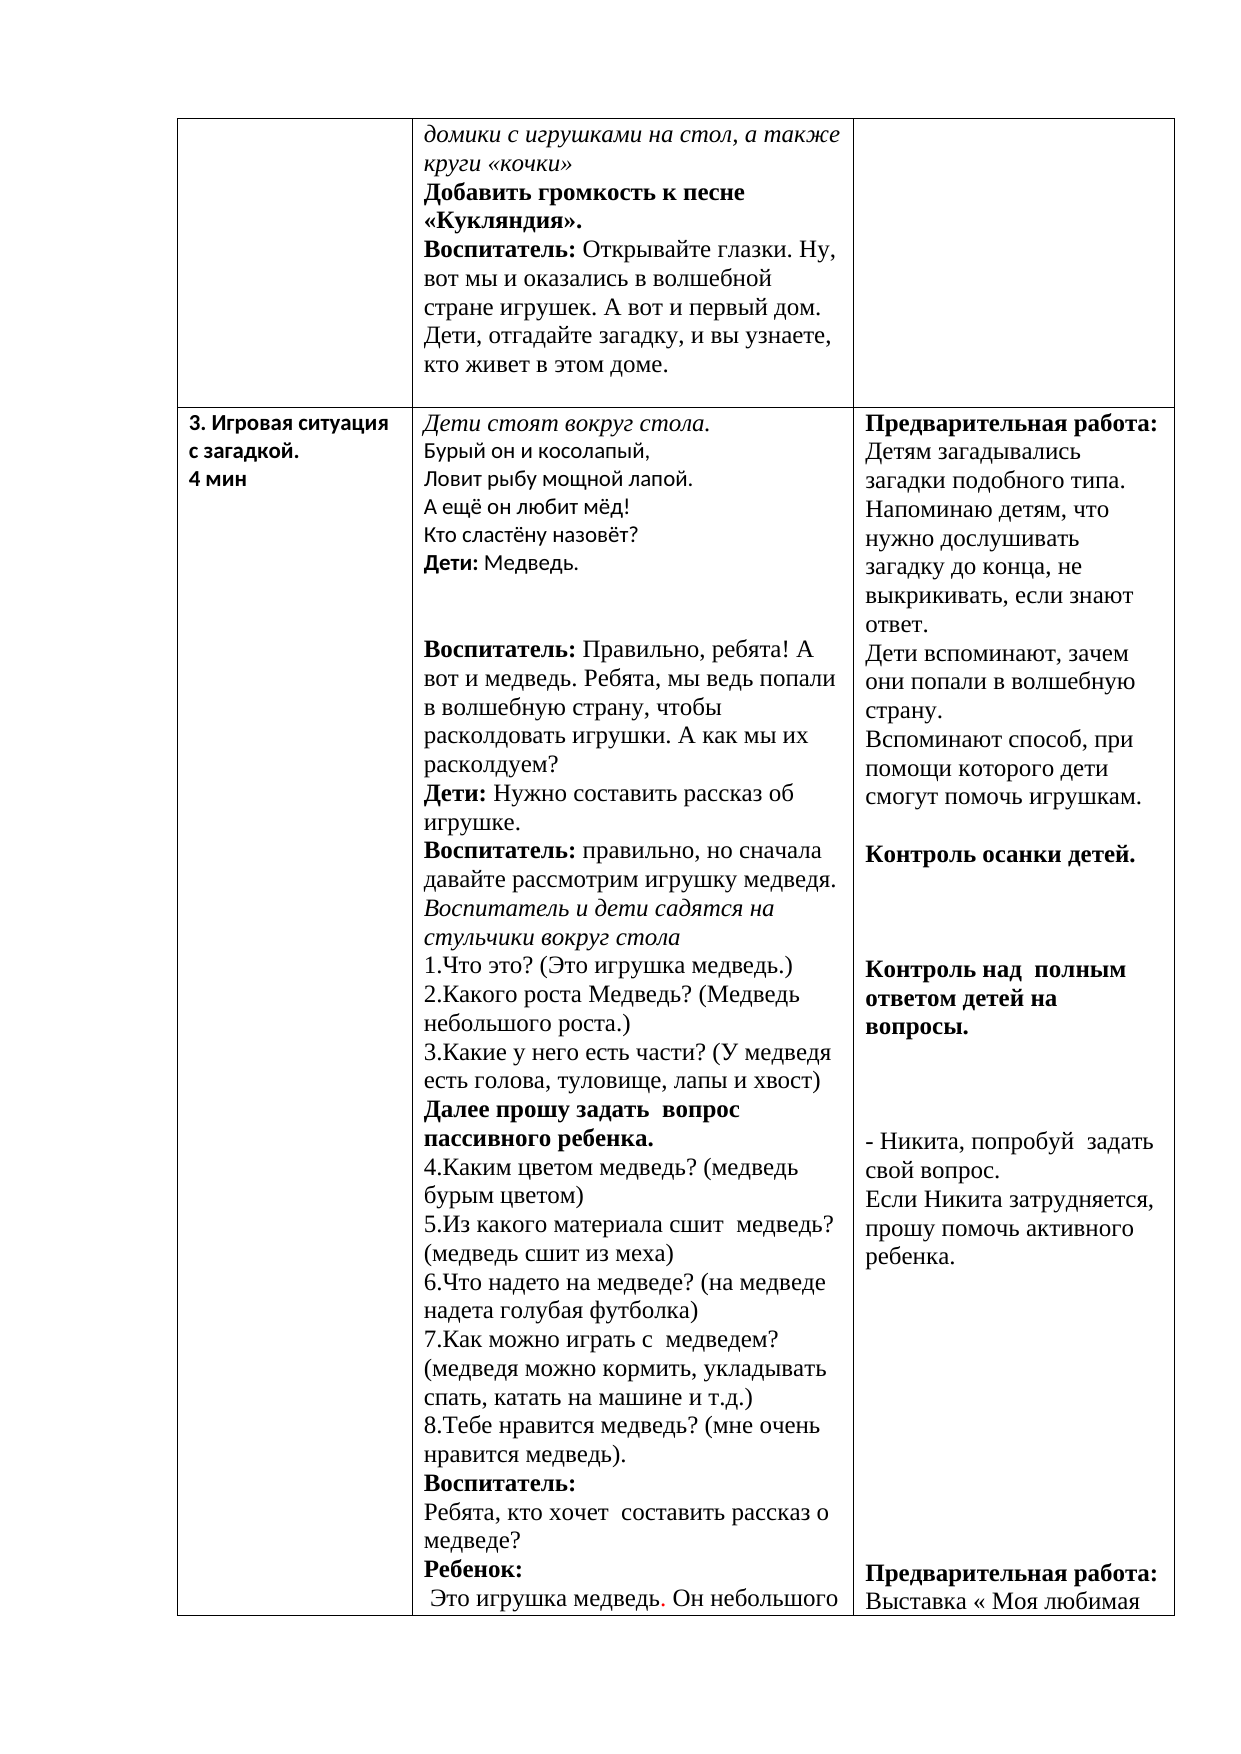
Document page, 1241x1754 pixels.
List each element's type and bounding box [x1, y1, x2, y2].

table_cell [854, 119, 1174, 407]
table_cell [413, 119, 853, 407]
table_cell [178, 408, 412, 1615]
table_cell [178, 119, 412, 407]
table_cell [854, 408, 1174, 1615]
table_cell [413, 408, 853, 1615]
